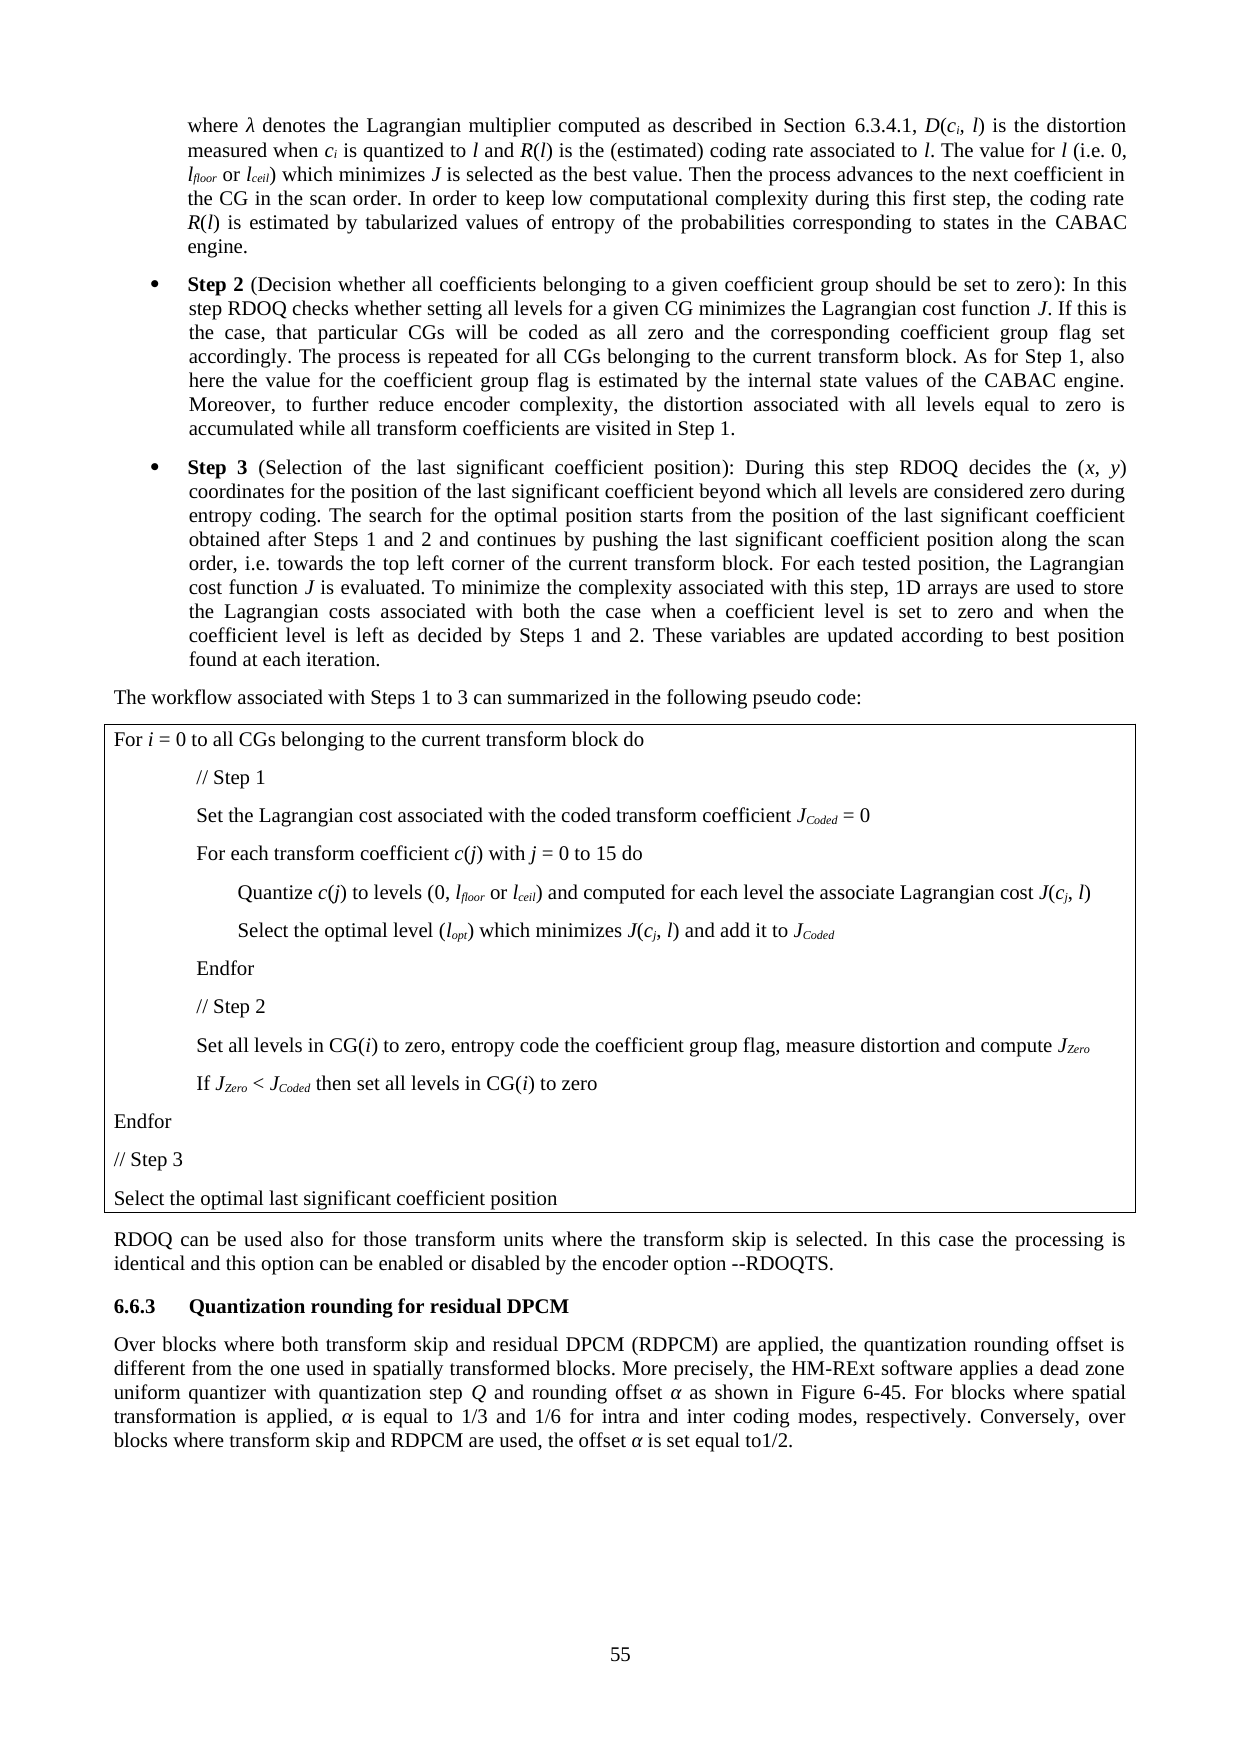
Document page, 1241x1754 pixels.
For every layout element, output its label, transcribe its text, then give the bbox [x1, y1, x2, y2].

subtitle Quantization rounding for residual DPCM [113, 1294, 1127, 1318]
list Step 3 (Selection of the last significant coefficient position): During this step RDOQ decides the (x, y) coordinates for the position of the last significant coefficient beyond which all levels are considered zero during entropy coding. The search for the optimal position starts from the position of the last significant coefficient obtained after Steps 1 and 2 and continues by pushing the last significant coefficient position along the scan order, i.e. towards the top left corner of the current transform block. For each tested position, the Lagrangian cost function J is evaluated. To minimize the complexity associated with this step, 1D arrays are used to store the Lagrangian costs associated with both the case when a coefficient level is set to zero and when the coefficient level is left as decided by Steps 1 and 2. These variables are updated according to best position found at each iteration. [151, 454, 1127, 671]
text Select the optimal level (lopt) which minimizes J(cj, l) and add it to JCoded [105, 915, 1135, 942]
text Endfor [105, 953, 1135, 980]
text Quantize c(j) to levels (0, lfloor or lceil) and computed for each level the associate Lagrangian cost J(cj, l) [105, 876, 1135, 904]
text Set all levels in CG(i) to zero, entropy code the coefficient group flag, measure distortion and compute JZero [105, 1029, 1135, 1057]
text Endfor [105, 1106, 1135, 1133]
text RDOQ can be used also for those transform units where the transform skip is selected. In this case the processing is identical and this option can be enabled or disabled by the encoder option --RDOQTS. [113, 1227, 1127, 1275]
text // Step 3 [105, 1144, 1135, 1171]
list Step 2 (Decision whether all coefficients belonging to a given coefficient group should be set to zero): In this step RDOQ checks whether setting all levels for a given CG minimizes the Lagrangian cost function J. If this is the case, that particular CGs will be coded as all zero and the corresponding coefficient group flag set accordingly. The process is repeated for all CGs belonging to the current transform block. As for Step 1, also here the value for the coefficient group flag is estimated by the internal state values of the CABAC engine. Moreover, to further reduce encoder complexity, the distortion associated with all levels equal to zero is accumulated while all transform coefficients are visited in Step 1. [151, 272, 1127, 440]
text The workflow associated with Steps 1 to 3 can summarized in the following pseudo code: [113, 685, 1127, 709]
text // Step 1 [105, 762, 1135, 789]
text Set the Lagrangian cost associated with the coded transform coefficient JCoded = 0 [105, 800, 1135, 827]
text If JZero < JCoded then set all levels in CG(i) to zero [105, 1068, 1135, 1095]
text where λ denotes the Lagrangian multiplier computed as described in Section 6.3.4.1, D(ci, l) is the distortion measured when ci is quantized to l and R(l) is the (estimated) coding rate associated to l. The value for l (i.e. 0, lfloor or lceil) which minimizes J is selected as the best value. Then the process advances to the next coefficient in the CG in the scan order. In order to keep low computational complexity during this first step, the coding rate R(l) is estimated by tabularized values of entropy of the probabilities corresponding to states in the CABAC engine. [187, 113, 1127, 258]
text // Step 2 [105, 991, 1135, 1018]
text For each transform coefficient c(j) with j = 0 to 15 do [105, 838, 1135, 865]
text For i = 0 to all CGs belonging to the current transform block do [105, 725, 1135, 751]
text Select the optimal last significant coefficient position [105, 1182, 1135, 1212]
